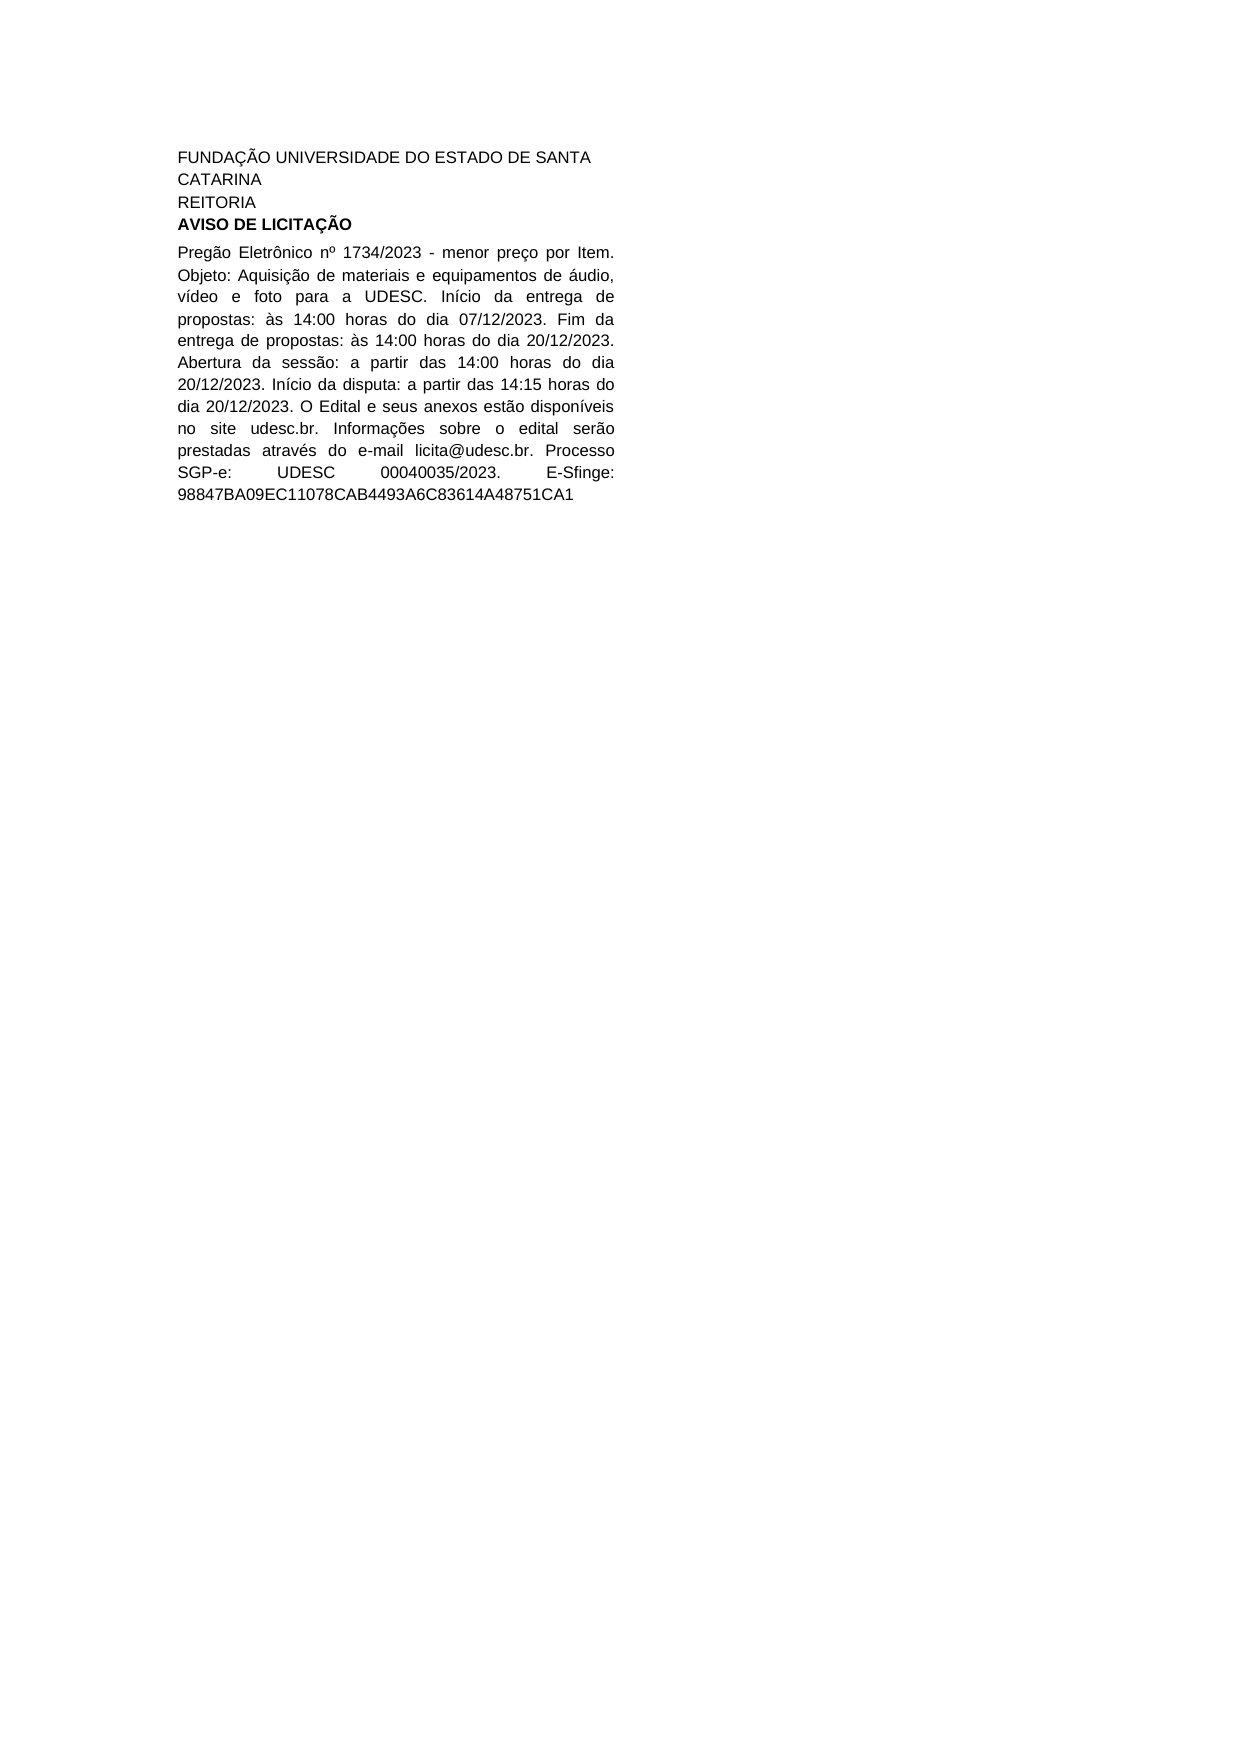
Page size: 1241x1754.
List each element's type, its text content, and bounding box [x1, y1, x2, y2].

text REITORIA [177, 193, 615, 212]
text FUNDAÇÃO UNIVERSIDADE DO ESTADO DE SANTA CATARINA [177, 148, 615, 189]
text Pregão Eletrônico nº 1734/2023 - menor preço por Item. Objeto: Aquisição de materiais e equipamentos de áudio, vídeo e foto para a UDESC. Início da entrega de propostas: às 14:00 horas do dia 07/12/2023. Fim da entrega de propostas: às 14:00 horas do dia 20/12/2023. Abertura da sessão: a partir das 14:00 horas do dia 20/12/2023. Início da disputa: a partir das 14:15 horas do dia 20/12/2023. O Edital e seus anexos estão disponíveis no site udesc.br. Informações sobre o edital serão prestadas através do e-mail licita@udesc.br. Processo SGP-e: UDESC 00040035/2023. E-Sfinge: 98847BA09EC11078CAB4493A6C83614A48751CA1 [177, 243, 615, 504]
text AVISO DE LICITAÇÃO [177, 215, 615, 234]
